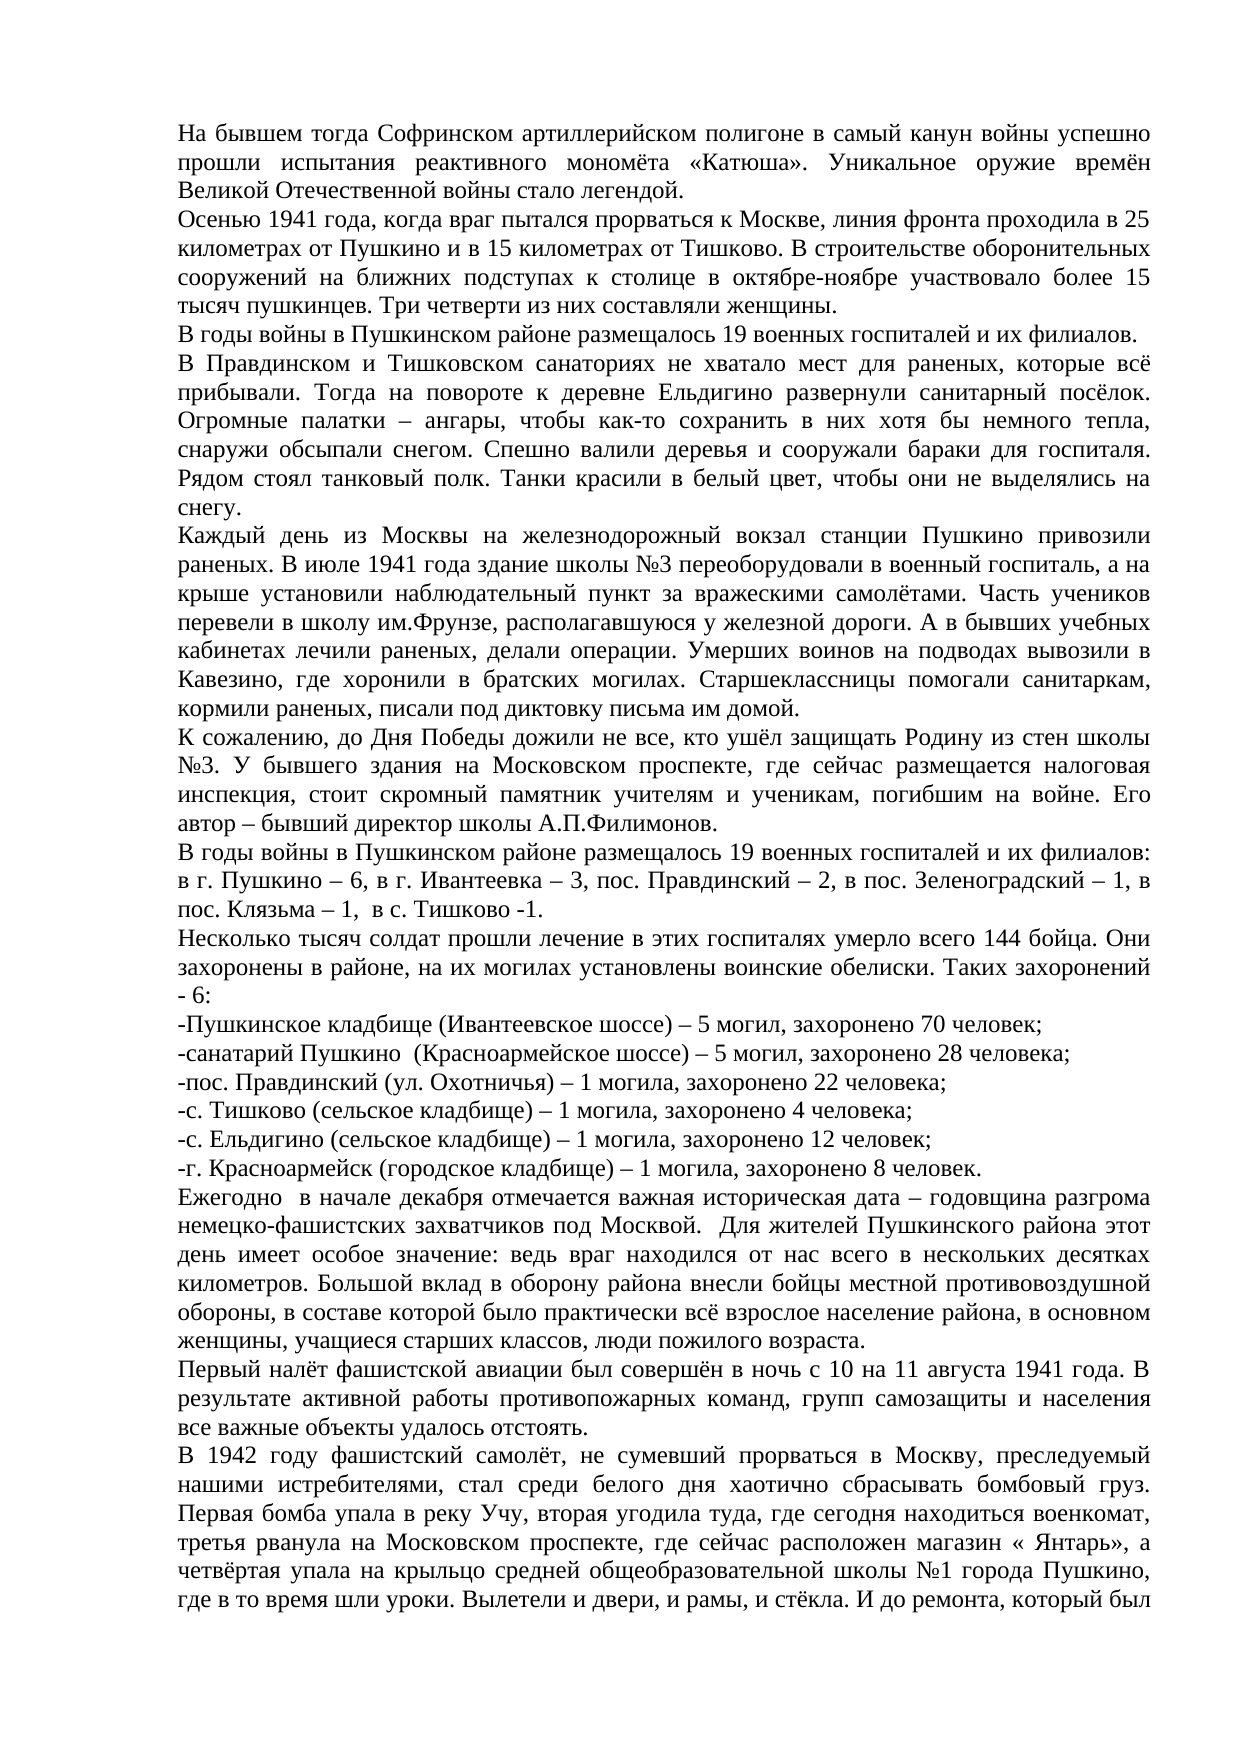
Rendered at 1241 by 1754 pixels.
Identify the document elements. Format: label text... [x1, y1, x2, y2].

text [177, 1441, 1152, 1613]
text -с. Ельдигино (сельское кладбище) – 1 могила, захоронено 12 человек; [177, 1124, 1152, 1153]
text -Пушкинское кладбище (Ивантеевское шоссе) – 5 могил, захоронено 70 человек; [177, 1009, 1152, 1038]
text В годы войны в Пушкинском районе размещалось 19 военных госпиталей и их филиалов. [177, 319, 1152, 348]
text На бывшем тогда Софринском артиллерийском полигоне в самый канун войны успешно прошли испытания реактивного мономёта «Катюша». Уникальное оружие времён Великой Отечественной войны стало легендой. [177, 118, 1152, 204]
text Осенью 1941 года, когда враг пытался прорваться к Москве, линия фронта проходила в 25 километрах от Пушкино и в 15 километрах от Тишково. В строительстве оборонительных сооружений на ближних подступах к столице в октябре-ноябре участвовало более 15 тысяч пушкинцев. Три четверти из них составляли женщины. [177, 204, 1152, 319]
text В годы войны в Пушкинском районе размещалось 19 военных госпиталей и их филиалов: в г. Пушкино – 6, в г. Ивантеевка – 3, пос. Правдинский – 2, в пос. Зеленоградский – 1, в пос. Клязьма – 1, в с. Тишково -1. [177, 837, 1152, 923]
text Первый налёт фашистской авиации был совершён в ночь с 10 на 11 августа 1941 года. В результате активной работы противопожарных команд, групп самозащиты и населения все важные объекты удалось отстоять. [177, 1354, 1152, 1441]
text -с. Тишково (сельское кладбище) – 1 могила, захоронено 4 человека; [177, 1096, 1152, 1124]
text -санатарий Пушкино (Красноармейское шоссе) – 5 могил, захоронено 28 человека; [177, 1038, 1152, 1067]
text К сожалению, до Дня Победы дожили не все, кто ушёл защищать Родину из стен школы №3. У бывшего здания на Московском проспекте, где сейчас размещается налоговая инспекция, стоит скромный памятник учителям и ученикам, погибшим на войне. Его автор – бывший директор школы А.П.Филимонов. [177, 722, 1152, 837]
text -пос. Правдинский (ул. Охотничья) – 1 могила, захоронено 22 человека; [177, 1067, 1152, 1096]
text -г. Красноармейск (городское кладбище) – 1 могила, захоронено 8 человек. [177, 1153, 1152, 1182]
text В Правдинском и Тишковском санаториях не хватало мест для раненых, которые всё прибывали. Тогда на повороте к деревне Ельдигино развернули санитарный посёлок. Огромные палатки – ангары, чтобы как-то сохранить в них хотя бы немного тепла, снаружи обсыпали снегом. Спешно валили деревья и сооружали бараки для госпиталя. Рядом стоял танковый полк. Танки красили в белый цвет, чтобы они не выделялись на снегу. [177, 348, 1152, 521]
text Несколько тысяч солдат прошли лечение в этих госпиталях умерло всего 144 бойца. Они захоронены в районе, на их могилах установлены воинские обелиски. Таких захоронений - 6: [177, 923, 1152, 1009]
text Каждый день из Москвы на железнодорожный вокзал станции Пушкино привозили раненых. В июле 1941 года здание школы №3 переоборудовали в военный госпиталь, а на крыше установили наблюдательный пункт за вражескими самолётами. Часть учеников перевели в школу им.Фрунзе, располагавшуюся у железной дороги. А в бывших учебных кабинетах лечили раненых, делали операции. Умерших воинов на подводах вывозили в Кавезино, где хоронили в братских могилах. Старшеклассницы помогали санитаркам, кормили раненых, писали под диктовку письма им домой. [177, 521, 1152, 722]
text Ежегодно в начале декабря отмечается важная историческая дата – годовщина разгрома немецко-фашистских захватчиков под Москвой. Для жителей Пушкинского района этот день имеет особое значение: ведь враг находился от нас всего в нескольких десятках километров. Большой вклад в оборону района внесли бойцы местной противовоздушной обороны, в составе которой было практически всё взрослое население района, в основном женщины, учащиеся старших классов, люди пожилого возраста. [177, 1182, 1152, 1354]
